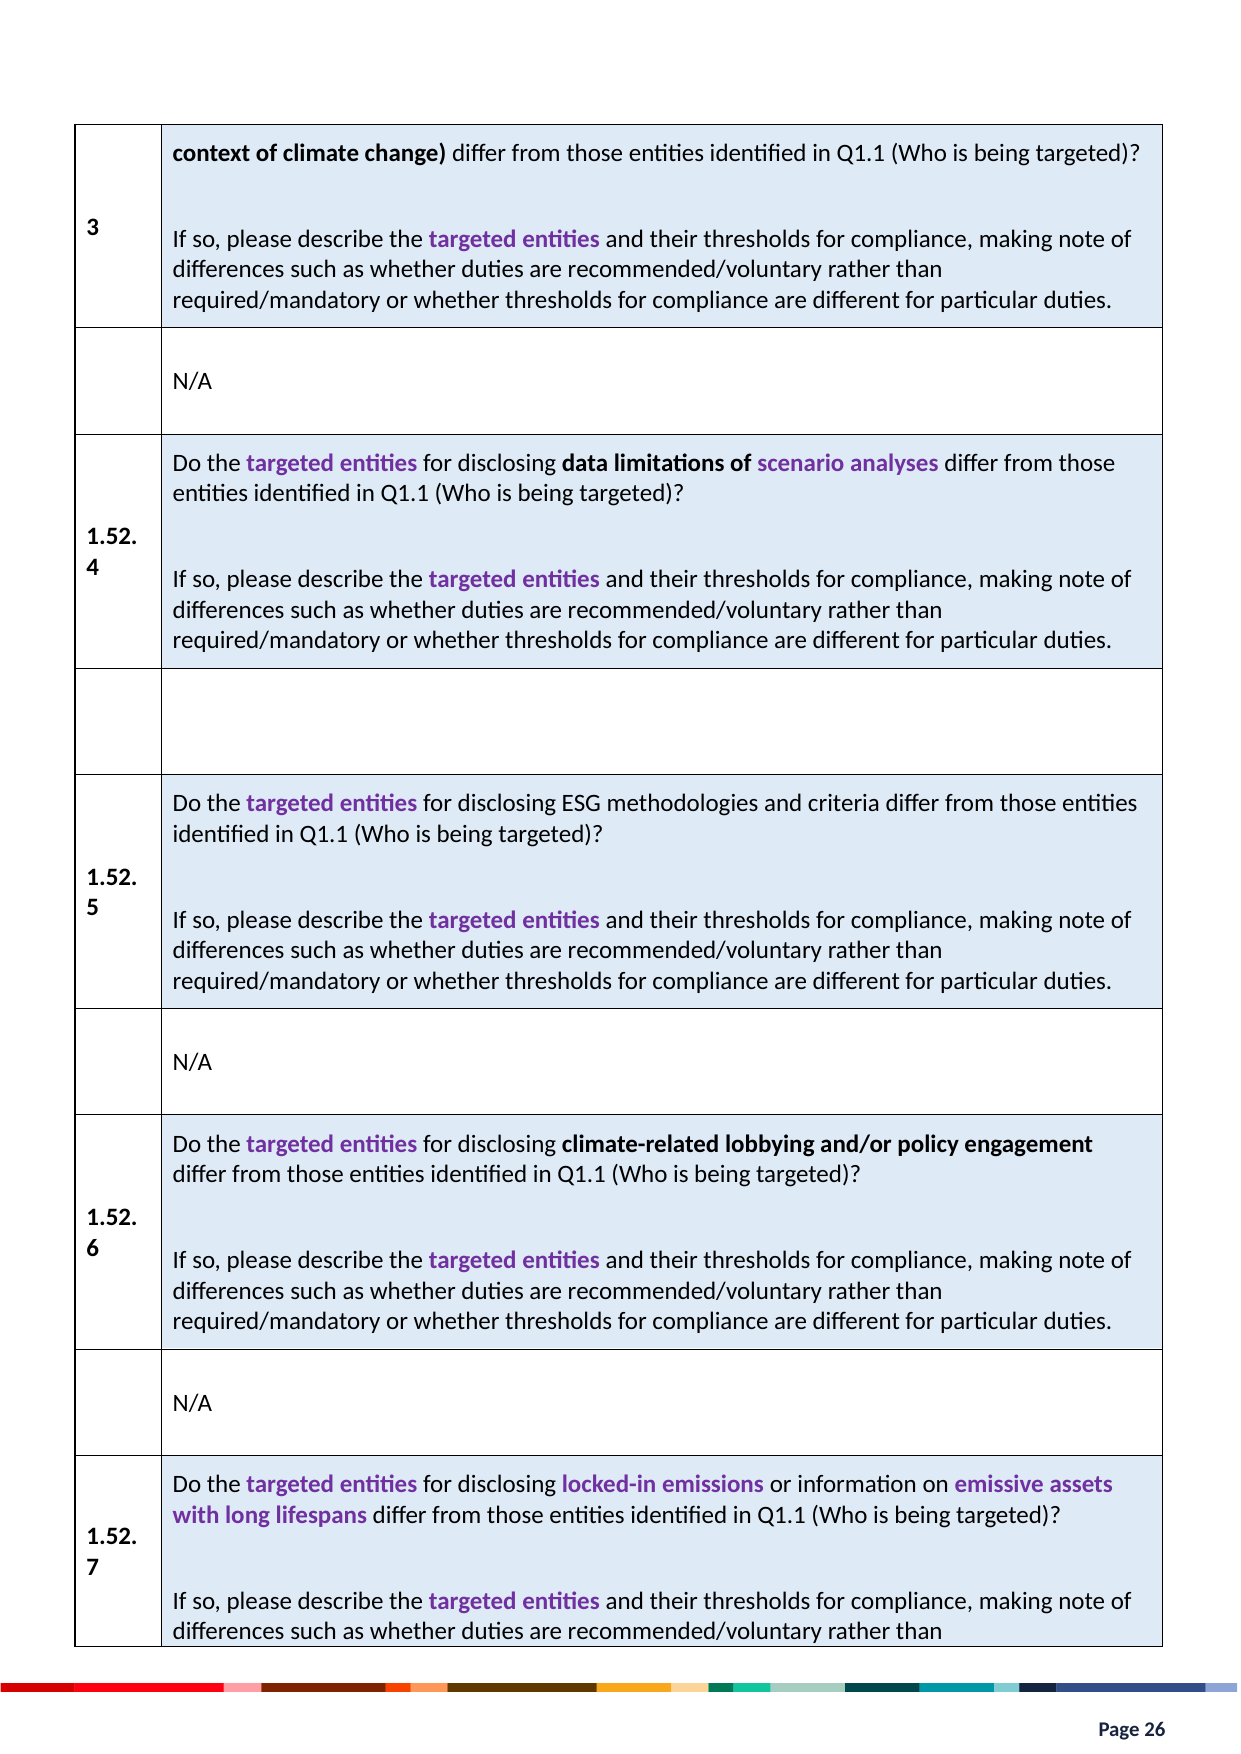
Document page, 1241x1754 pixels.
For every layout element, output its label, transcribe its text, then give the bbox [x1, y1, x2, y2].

table_cell Do the targeted entities for disclosing climate-related lobbying and/or policy engagement differ from those entities identified in Q1.1 (Who is being targeted)? If so, please describe the targeted entities and their thresholds for compliance, making note of differences such as whether duties are recommended/voluntary rather than required/mandatory or whether thresholds for compliance are different for particular duties. [162, 1115, 1162, 1348]
table_cell Do the targeted entities for disclosing ESG methodologies and criteria differ from those entities identified in Q1.1 (Who is being targeted)? If so, please describe the targeted entities and their thresholds for compliance, making note of differences such as whether duties are recommended/voluntary rather than required/mandatory or whether thresholds for compliance are different for particular duties. [162, 775, 1162, 1008]
table_cell [76, 1350, 161, 1455]
table_cell N/A [162, 1009, 1162, 1114]
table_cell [162, 1456, 1162, 1646]
table_cell N/A [162, 328, 1162, 433]
table_cell 1.52.6 [76, 1115, 161, 1348]
table_cell N/A [162, 1350, 1162, 1455]
table_cell [76, 1009, 161, 1114]
table_cell 1.52.3 [76, 125, 161, 327]
table_cell 1.52.4 [76, 435, 161, 668]
table_cell 1.52.5 [76, 775, 161, 1008]
picture [0, 1683, 1236, 1692]
table_cell 1.52.7 [76, 1456, 161, 1646]
table_cell Do the targeted entities for disclosing data limitations of scenario analyses differ from those entities identified in Q1.1 (Who is being targeted)? If so, please describe the targeted entities and their thresholds for compliance, making note of differences such as whether duties are recommended/voluntary rather than required/mandatory or whether thresholds for compliance are different for particular duties. [162, 435, 1162, 668]
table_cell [162, 125, 1162, 327]
table_cell [76, 328, 161, 433]
table_cell [162, 669, 1162, 774]
table_cell [76, 669, 161, 774]
